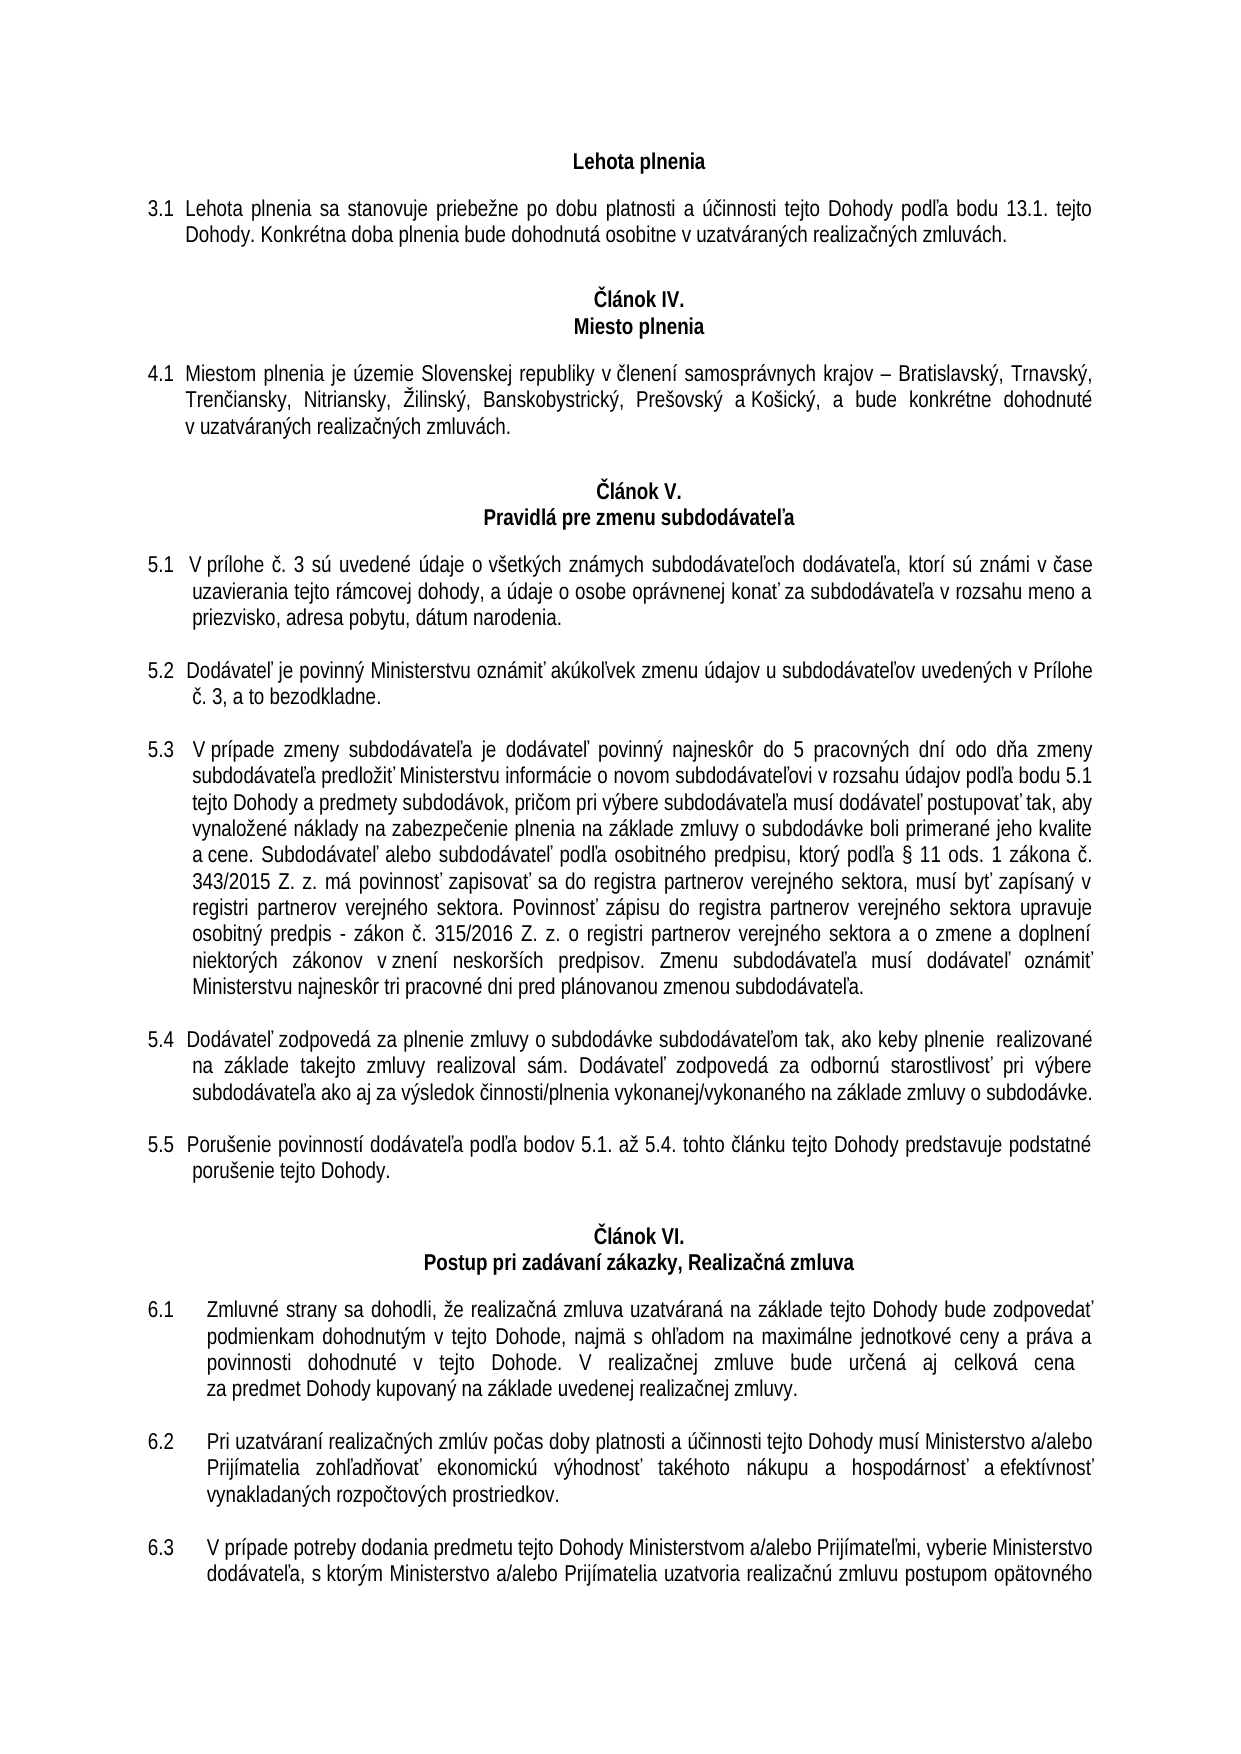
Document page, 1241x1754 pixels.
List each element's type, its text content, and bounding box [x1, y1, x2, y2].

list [148, 1533, 1093, 1586]
text Článok V. [185, 478, 1093, 504]
text Miesto plnenia [185, 313, 1093, 339]
text Článok VI. [185, 1223, 1093, 1249]
text 5.3 V prípade zmeny subdodávateľa je dodávateľ povinný najneskôr do 5 pracovných dní odo dňa zmeny subdodávateľa predložiť Ministerstvu informácie o novom subdodávateľovi v rozsahu údajov podľa bodu 5.1 tejto Dohody a predmety subdodávok, pričom pri výbere subdodávateľa musí dodávateľ postupovať tak, aby vynaložené náklady na zabezpečenie plnenia na základe zmluvy o subdodávke boli primerané jeho kvalite a cene. Subdodávateľ alebo subdodávateľ podľa osobitného predpisu, ktorý podľa § 11 ods. 1 zákona č. 343/2015 Z. z. má povinnosť zapisovať sa do registra partnerov verejného sektora, musí byť zapísaný v registri partnerov verejného sektora. Povinnosť zápisu do registra partnerov verejného sektora upravuje osobitný predpis - zákon č. 315/2016 Z. z. o registri partnerov verejného sektora a o zmene a doplnení niektorých zákonov v znení neskorších predpisov. Zmenu subdodávateľa musí dodávateľ oznámiť Ministerstvu najneskôr tri pracovné dni pred plánovanou zmenou subdodávateľa. [148, 736, 1093, 999]
text 5.4 Dodávateľ zodpovedá za plnenie zmluvy o subdodávke subdodávateľom tak, ako keby plnenie realizované na základe takejto zmluvy realizoval sám. Dodávateľ zodpovedá za odbornú starostlivosť pri výbere subdodávateľa ako aj za výsledok činnosti/plnenia vykonanej/vykonaného na základe zmluvy o subdodávke. [148, 1026, 1093, 1105]
list Pri uzatváraní realizačných zmlúv počas doby platnosti a účinnosti tejto Dohody musí Ministerstvo a/alebo Prijímatelia zohľadňovať ekonomickú výhodnosť takéhoto nákupu a hospodárnosť a efektívnosť vynakladaných rozpočtových prostriedkov. [148, 1428, 1093, 1507]
text Článok IV. [185, 286, 1093, 313]
text 5.5 Porušenie povinností dodávateľa podľa bodov 5.1. až 5.4. tohto článku tejto Dohody predstavuje podstatné porušenie tejto Dohody. [148, 1131, 1093, 1184]
list Lehota plnenia sa stanovuje priebežne po dobu platnosti a účinnosti tejto Dohody podľa bodu 13.1. tejto Dohody. Konkrétna doba plnenia bude dohodnutá osobitne v uzatváraných realizačných zmluvách. [148, 195, 1093, 247]
text 5.2 Dodávateľ je povinný Ministerstvu oznámiť akúkoľvek zmenu údajov u subdodávateľov uvedených v Prílohe č. 3, a to bezodkladne. [148, 657, 1093, 709]
text 5.1 V prílohe č. 3 sú uvedené údaje o všetkých známych subdodávateľoch dodávateľa, ktorí sú známi v čase uzavierania tejto rámcovej dohody, a údaje o osobe oprávnenej konať za subdodávateľa v rozsahu meno a priezvisko, adresa pobytu, dátum narodenia. [148, 551, 1093, 630]
text Lehota plnenia [185, 148, 1093, 174]
text Postup pri zadávaní zákazky, Realizačná zmluva [185, 1249, 1093, 1275]
text Pravidlá pre zmenu subdodávateľa [185, 504, 1093, 531]
list Miestom plnenia je územie Slovenskej republiky v členení samosprávnych krajov – Bratislavský, Trnavský, Trenčiansky, Nitriansky, Žilinský, Banskobystrický, Prešovský a Košický, a bude konkrétne dohodnuté v uzatváraných realizačných zmluvách. [148, 360, 1093, 439]
list Zmluvné strany sa dohodli, že realizačná zmluva uzatváraná na základe tejto Dohody bude zodpovedať podmienkam dohodnutým v tejto Dohode, najmä s ohľadom na maximálne jednotkové ceny a práva a povinnosti dohodnuté v tejto Dohode. V realizačnej zmluve bude určená aj celková cena za predmet Dohody kupovaný na základe uvedenej realizačnej zmluvy. [148, 1296, 1093, 1402]
